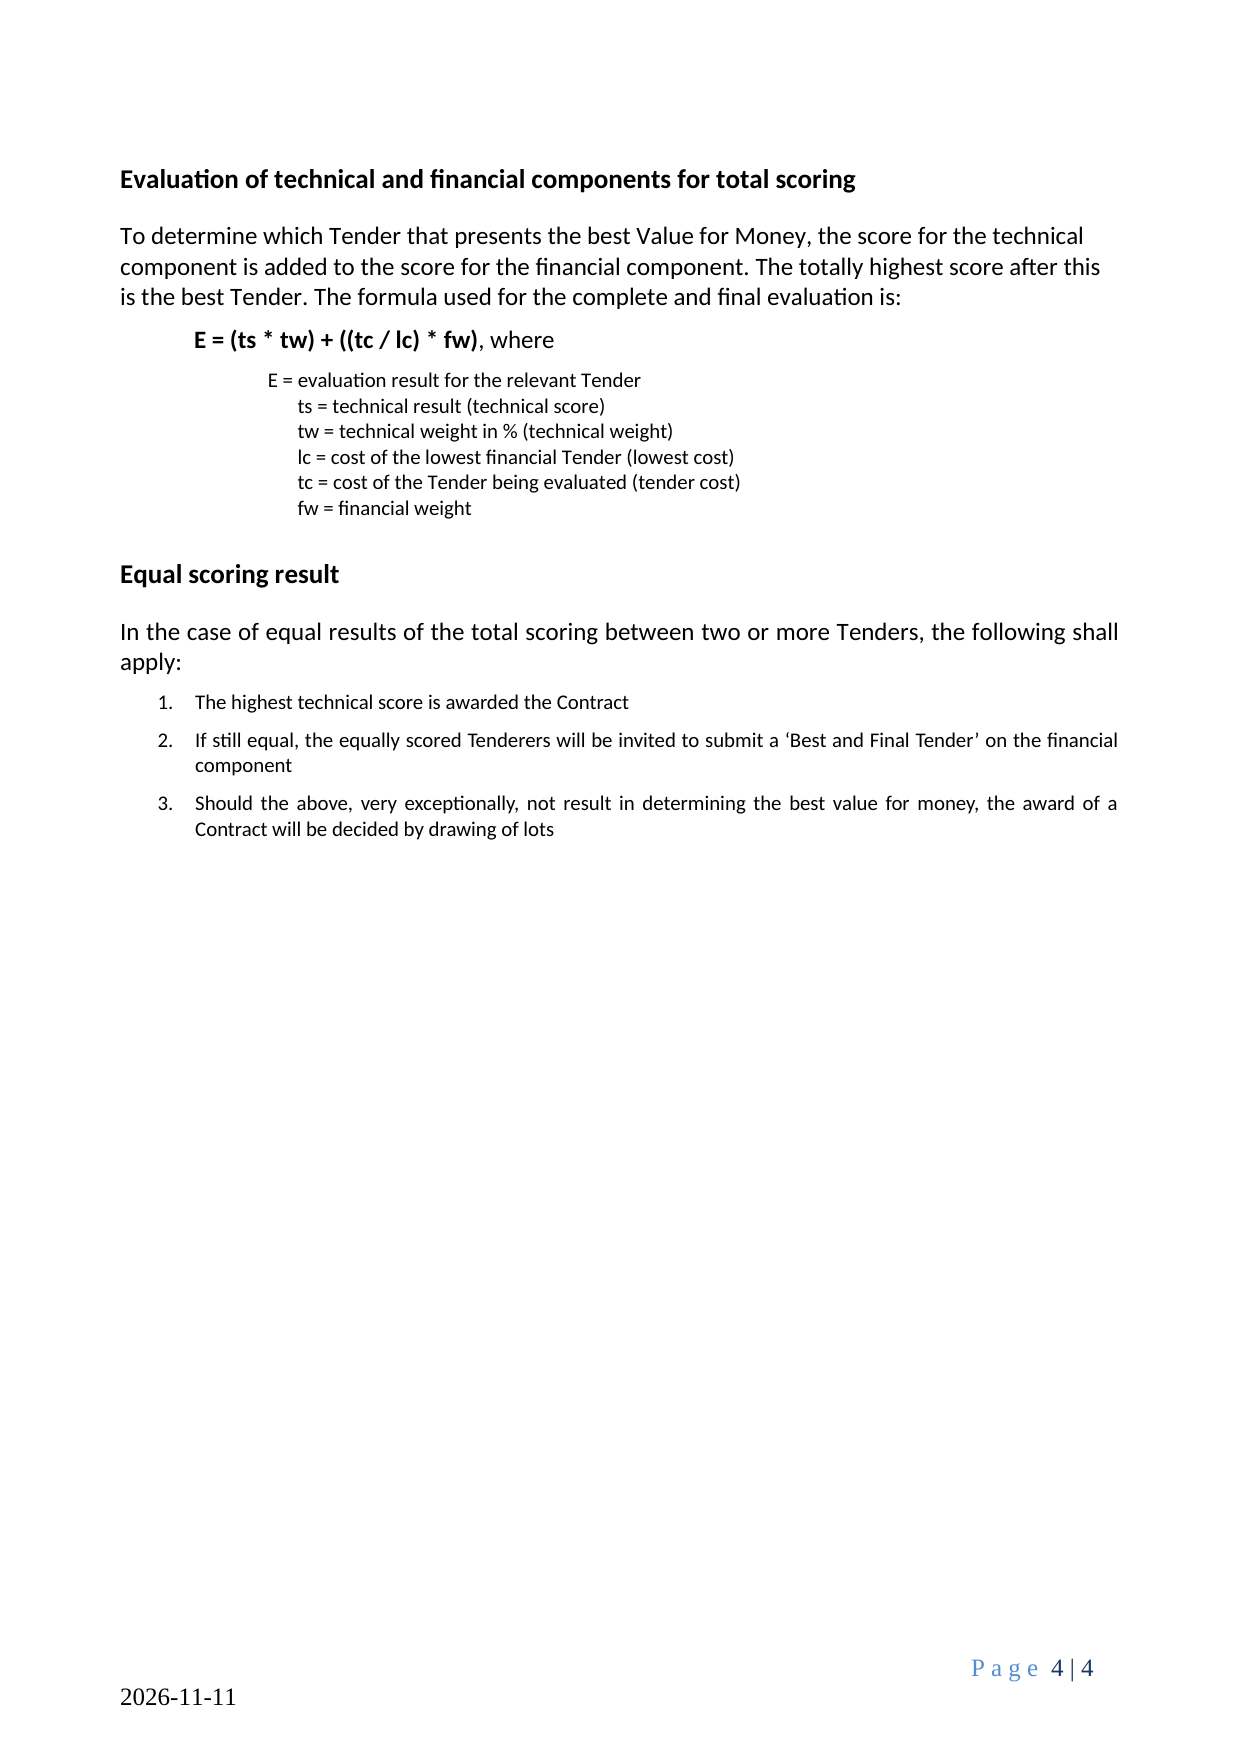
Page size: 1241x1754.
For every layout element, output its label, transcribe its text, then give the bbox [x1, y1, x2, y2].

text tc = cost of the Tender being evaluated (tender cost) [297, 469, 1120, 495]
list If still equal, the equally scored Tenderers will be invited to submit a ‘Best and Final Tender’ on the financial component [157, 727, 1120, 778]
text To determine which Tender that presents the best Value for Money, the score for the technical component is added to the score for the financial component. The totally highest score after this is the best Tender. The formula used for the complete and final evaluation is: [120, 221, 1120, 312]
text In the case of equal results of the total scoring between two or more Tenders, the following shall apply: [120, 616, 1120, 677]
subtitle Evaluation of technical and financial components for total scoring [120, 162, 1120, 196]
text lc = cost of the lowest financial Tender (lowest cost) [297, 444, 1120, 469]
text fw = financial weight [297, 495, 1120, 520]
subtitle Equal scoring result [120, 558, 1120, 591]
text E = (ts * tw) + ((tc / lc) * fw), where [194, 324, 1120, 355]
text ts = technical result (technical score) [297, 393, 1120, 418]
text tw = technical weight in % (technical weight) [297, 418, 1120, 444]
list Should the above, very exceptionally, not result in determining the best value for money, the award of a Contract will be decided by drawing of lots [157, 790, 1120, 841]
text E = evaluation result for the relevant Tender [268, 368, 1120, 393]
list The highest technical score is awarded the Contract [157, 689, 1120, 714]
